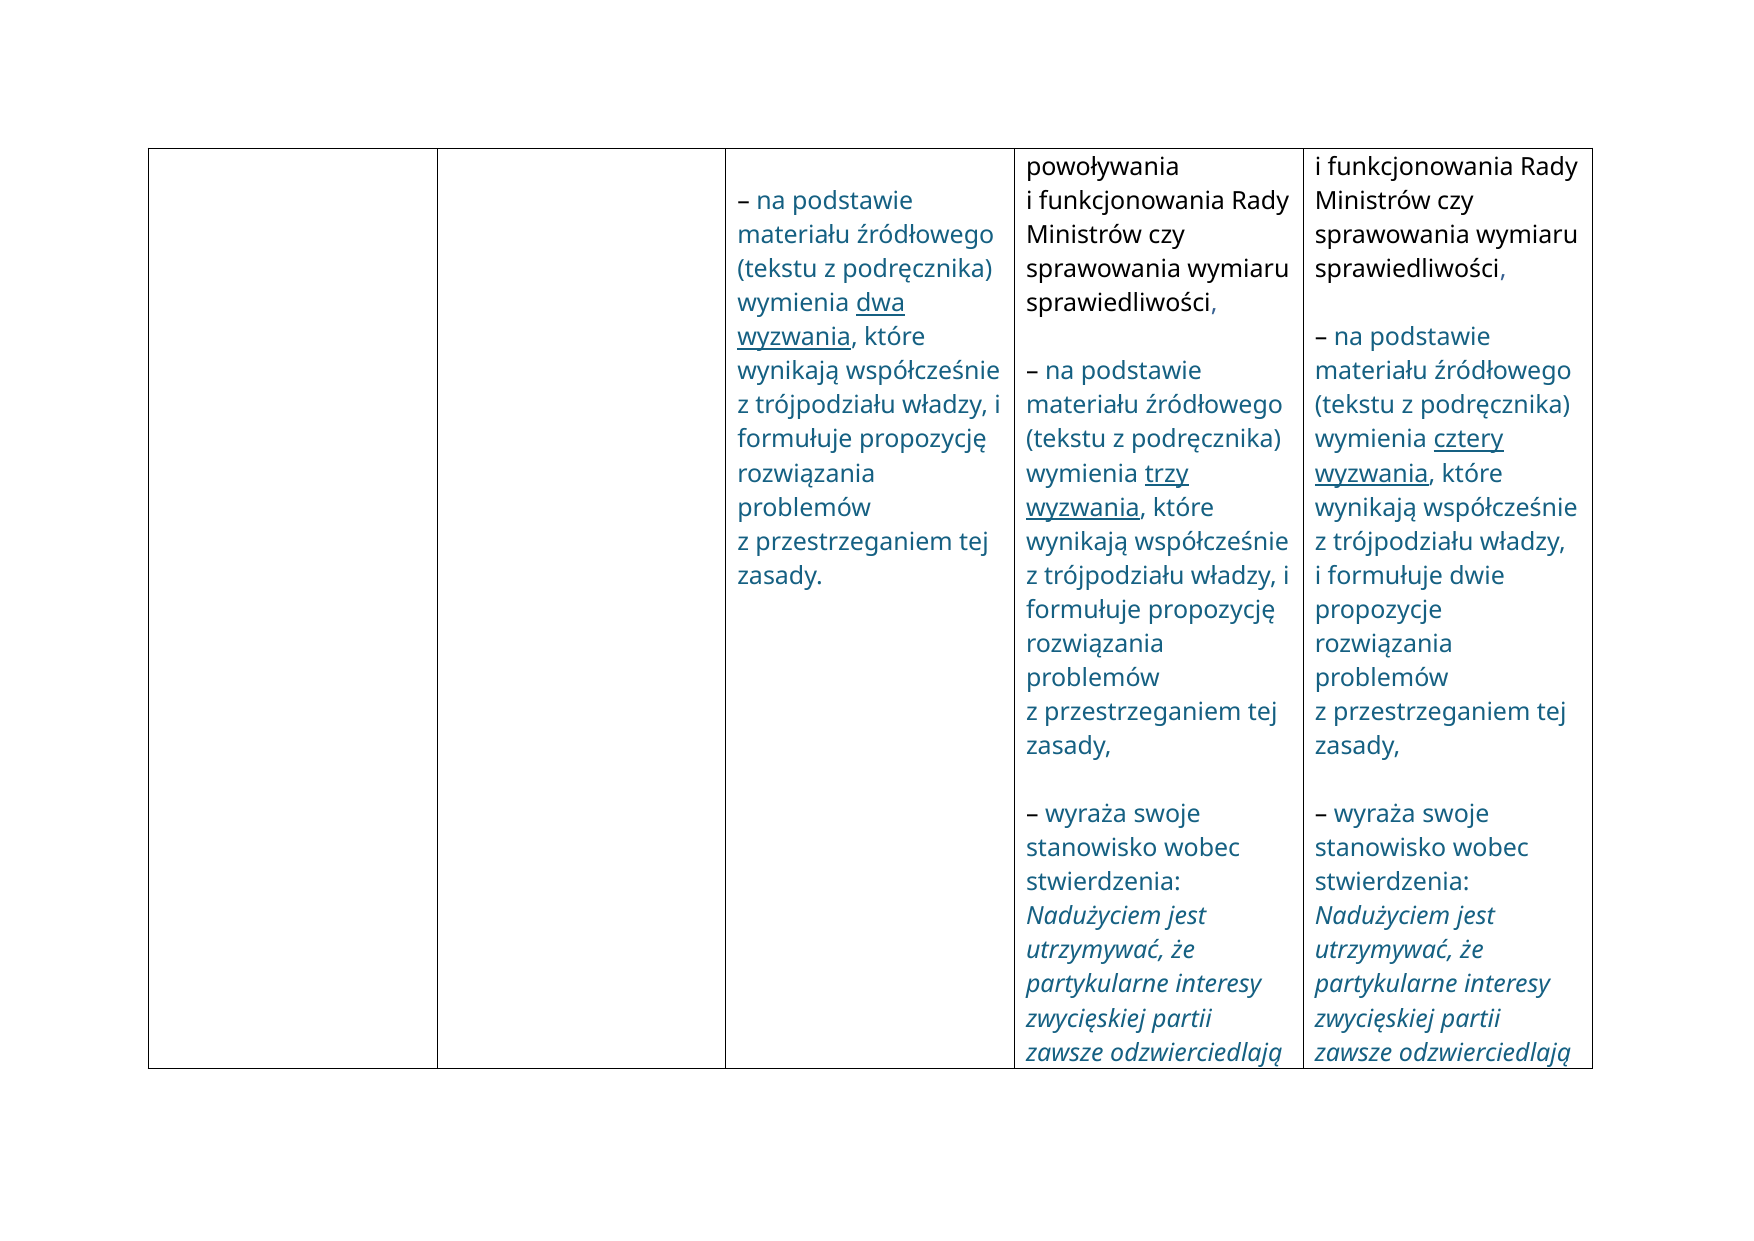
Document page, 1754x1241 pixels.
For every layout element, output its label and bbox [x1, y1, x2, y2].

table_cell [149, 149, 437, 1068]
table_cell [726, 149, 1014, 1068]
table_cell [1304, 149, 1592, 1068]
table_cell [438, 149, 725, 1068]
table_cell [1015, 149, 1303, 1068]
